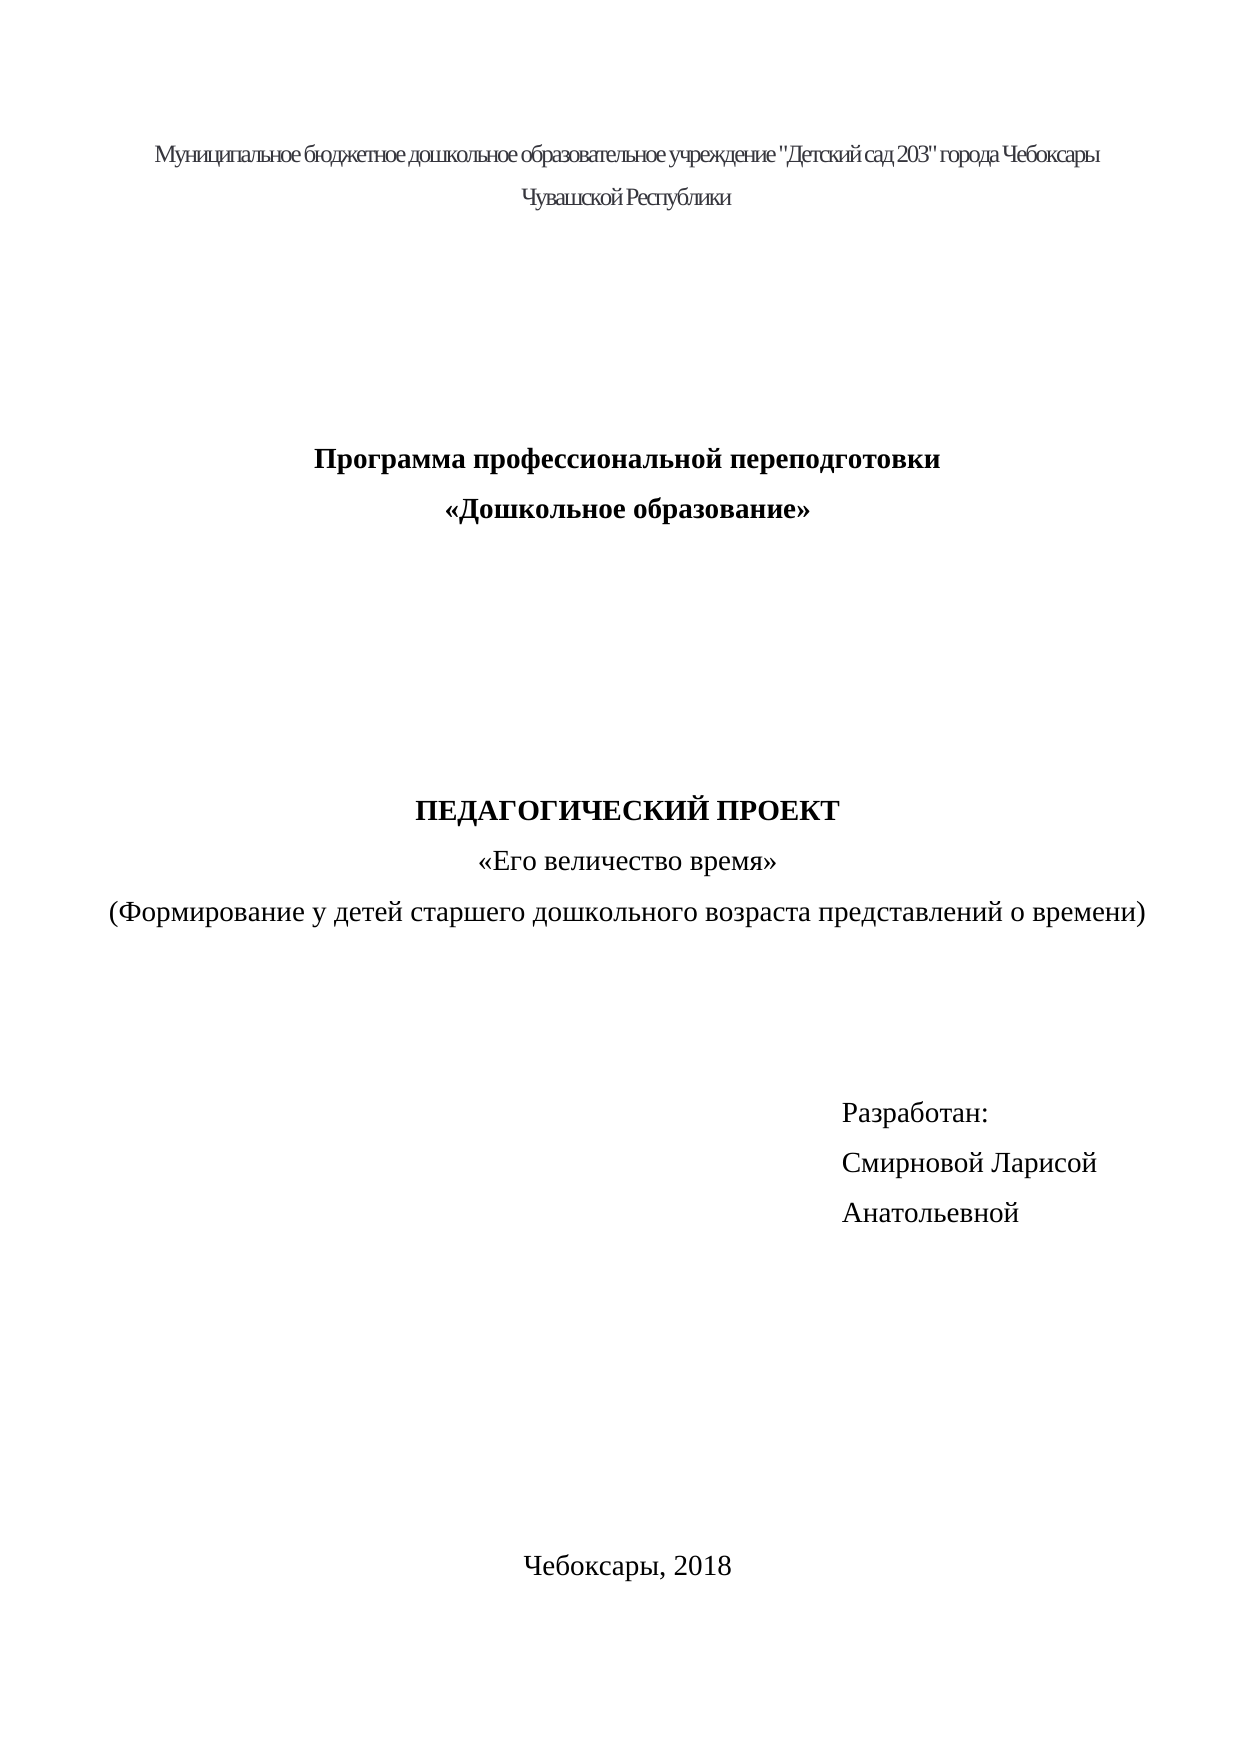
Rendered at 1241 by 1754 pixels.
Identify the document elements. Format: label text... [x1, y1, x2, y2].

text Разработан: [842, 1095, 1152, 1128]
text Чебоксары, 2018 [103, 1548, 1152, 1581]
text «Его величество время» [103, 843, 1152, 877]
text ПЕДАГОГИЧЕСКИЙ ПРОЕКТ [103, 793, 1152, 827]
text Смирновой Ларисой [842, 1145, 1152, 1179]
text «Дошкольное образование» [103, 491, 1152, 525]
text (Формирование у детей старшего дошкольного возраста представлений о времени) [103, 894, 1152, 927]
text Анатольевной [842, 1196, 1152, 1229]
text Программа профессиональной переподготовки [103, 441, 1152, 474]
text Муниципальное бюджетное дошкольное образовательное учреждение "Детский сад 203" города Чебоксары Чувашской Республики [103, 139, 1152, 211]
